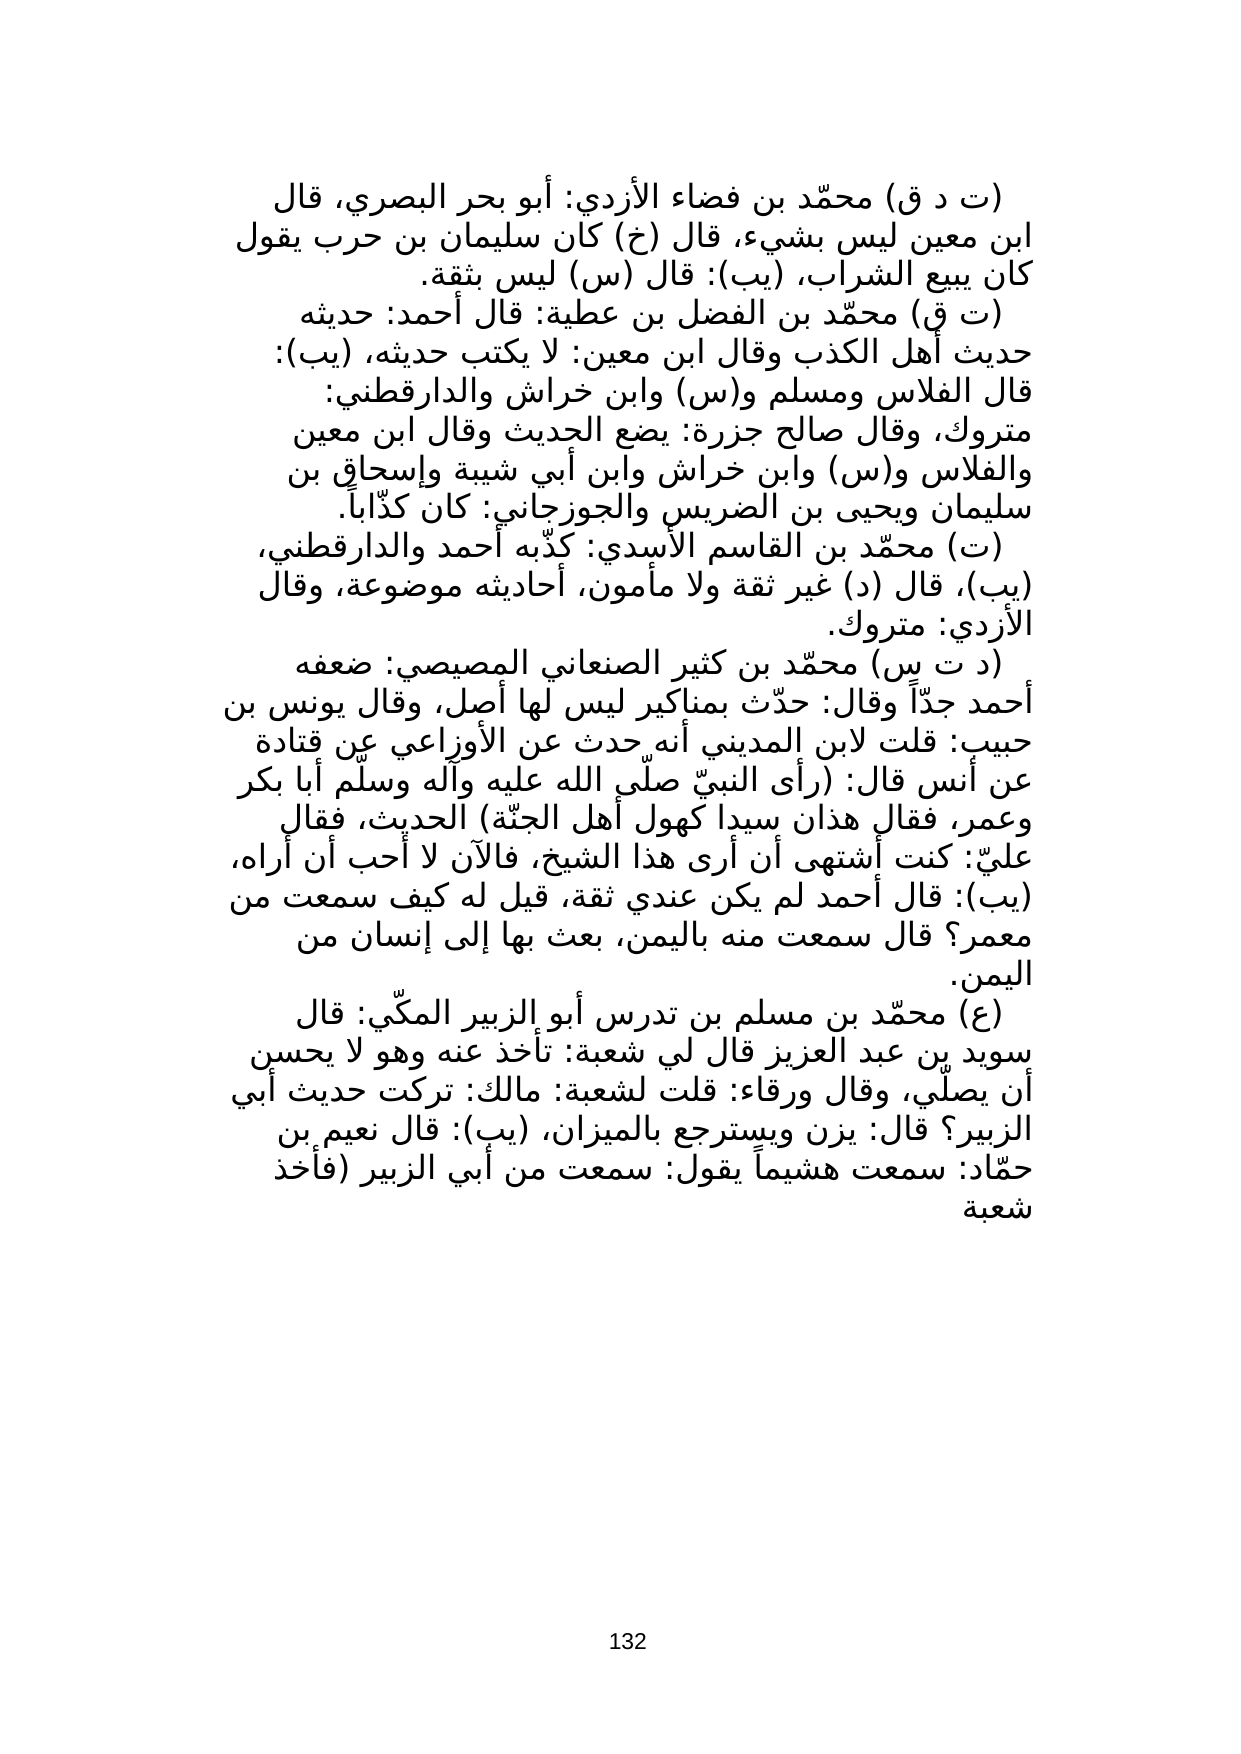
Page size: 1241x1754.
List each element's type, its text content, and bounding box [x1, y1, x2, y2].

text (ع) محمّد بن مسلم بن تدرس أبو الزبير المكّي: قال سويد بن عبد العزيز قال لي شعبة: تأخذ عنه وهو لا يحسن أن يصلّي، وقال ورقاء: قلت لشعبة: مالك: تركت حديث أبي الزبير؟ قال: يزن ويسترجع بالميزان، (يب): قال نعيم بن حمّاد: سمعت هشيماً يقول: سمعت من أبي الزبير (فأخذ شعبة [222, 993, 1033, 1226]
text (ت د ق) محمّد بن فضاء الأزدي: أبو بحر البصري، قال ابن معين ليس بشيء، قال (خ) كان سليمان بن حرب يقول كان يبيع الشراب، (يب): قال (س) ليس بثقة. [222, 177, 1033, 294]
text (ت) محمّد بن القاسم الأسدي: كذّبه أحمد والدارقطني، (يب)، قال (د) غير ثقة ولا مأمون، أحاديثه موضوعة، وقال الأزدي: متروك. [222, 527, 1033, 643]
text (د ت س) محمّد بن كثير الصنعاني المصيصي: ضعفه أحمد جدّاً وقال: حدّث بمناكير ليس لها أصل، وقال يونس بن حبيب: قلت لابن المديني أنه حدث عن الأوزاعي عن قتادة عن أنس قال: (رأى النبيّ صلّى الله عليه وآله وسلّم أبا بكر وعمر، فقال هذان سيدا كهول أهل الجنّة) الحديث، فقال عليّ: كنت أشتهى أن أرى هذا الشيخ، فالآن لا أحب أن أراه، (يب): قال أحمد لم يكن عندي ثقة، قيل له كيف سمعت من معمر؟ قال سمعت منه باليمن، بعث بها إلى إنسان من اليمن. [222, 643, 1033, 993]
text (ت ق) محمّد بن الفضل بن عطية: قال أحمد: حديثه حديث أهل الكذب وقال ابن معين: لا يكتب حديثه، (يب): قال الفلاس ومسلم و(س) وابن خراش والدارقطني: متروك، وقال صالح جزرة: يضع الحديث وقال ابن معين والفلاس و(س) وابن خراش وابن أبي شيبة وإسحاق بن سليمان ويحيى بن الضريس والجوزجاني: كان كذّاباً. [222, 294, 1033, 527]
